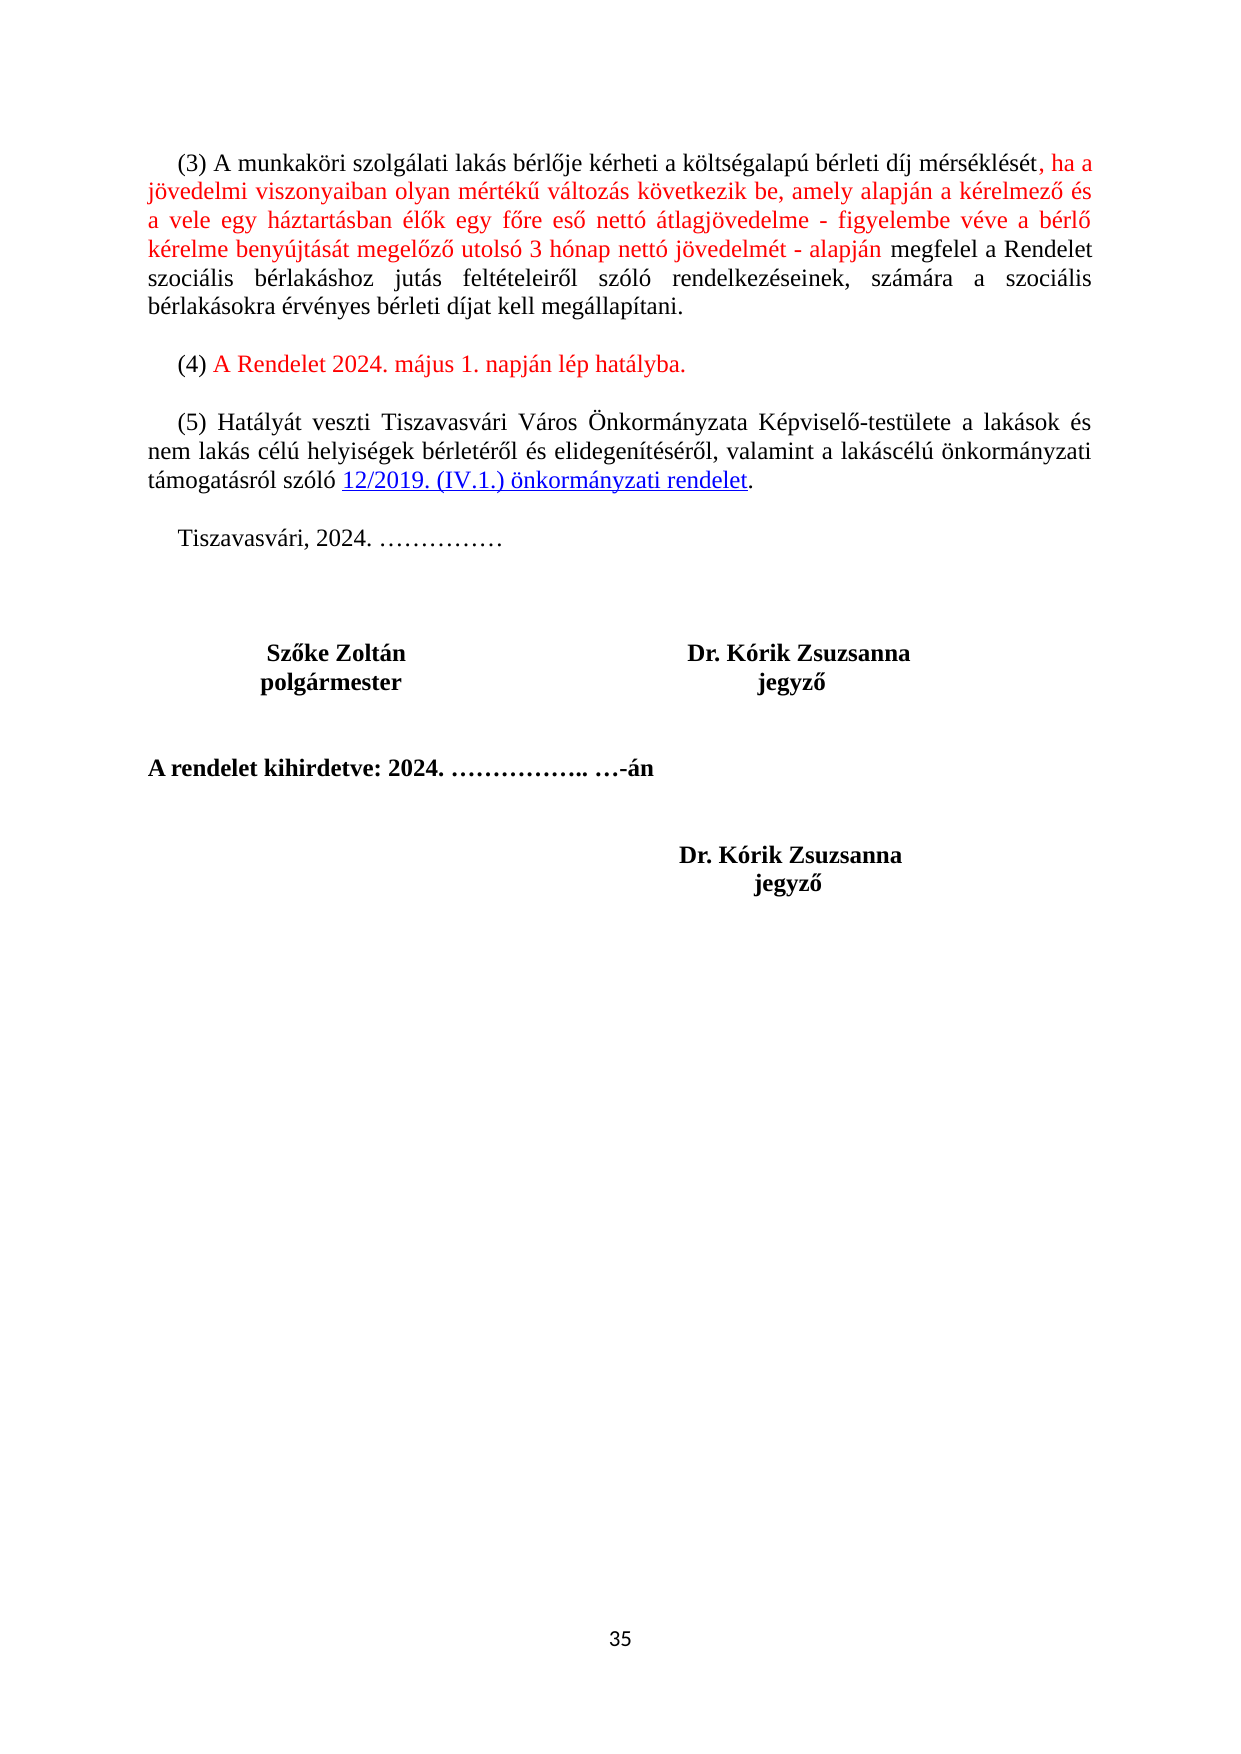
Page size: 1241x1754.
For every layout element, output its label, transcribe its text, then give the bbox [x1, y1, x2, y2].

text Dr. Kórik Zsuzsanna [148, 840, 1093, 868]
text (5) Hatályát veszti Tiszavasvári Város Önkormányzata Képviselő-testülete a lakások és nem lakás célú helyiségek bérletéről és elidegenítéséről, valamint a lakáscélú önkormányzati támogatásról szóló 12/2019. (IV.1.) önkormányzati rendelet. [148, 407, 1093, 493]
text (3) A munkaköri szolgálati lakás bérlője kérheti a költségalapú bérleti díj mérséklését, ha a jövedelmi viszonyaiban olyan mértékű változás következik be, amely alapján a kérelmező és a vele egy háztartásban élők egy főre eső nettó átlagjövedelme - figyelembe véve a bérlő kérelme benyújtását megelőző utolsó 3 hónap nettó jövedelmét - alapján megfelel a Rendelet szociális bérlakáshoz jutás feltételeiről szóló rendelkezéseinek, számára a szociális bérlakásokra érvényes bérleti díjat kell megállapítani. [148, 148, 1093, 320]
text jegyző [148, 868, 1093, 897]
text Tiszavasvári, 2024. …………… [148, 523, 1093, 551]
text Szőke Zoltán Dr. Kórik Zsuzsanna [148, 638, 1093, 667]
text A rendelet kihirdetve: 2024. …………….. …-án [148, 753, 1093, 782]
text polgármester jegyző [148, 667, 1093, 696]
text (4) A Rendelet 2024. május 1. napján lép hatályba. [148, 349, 1093, 378]
